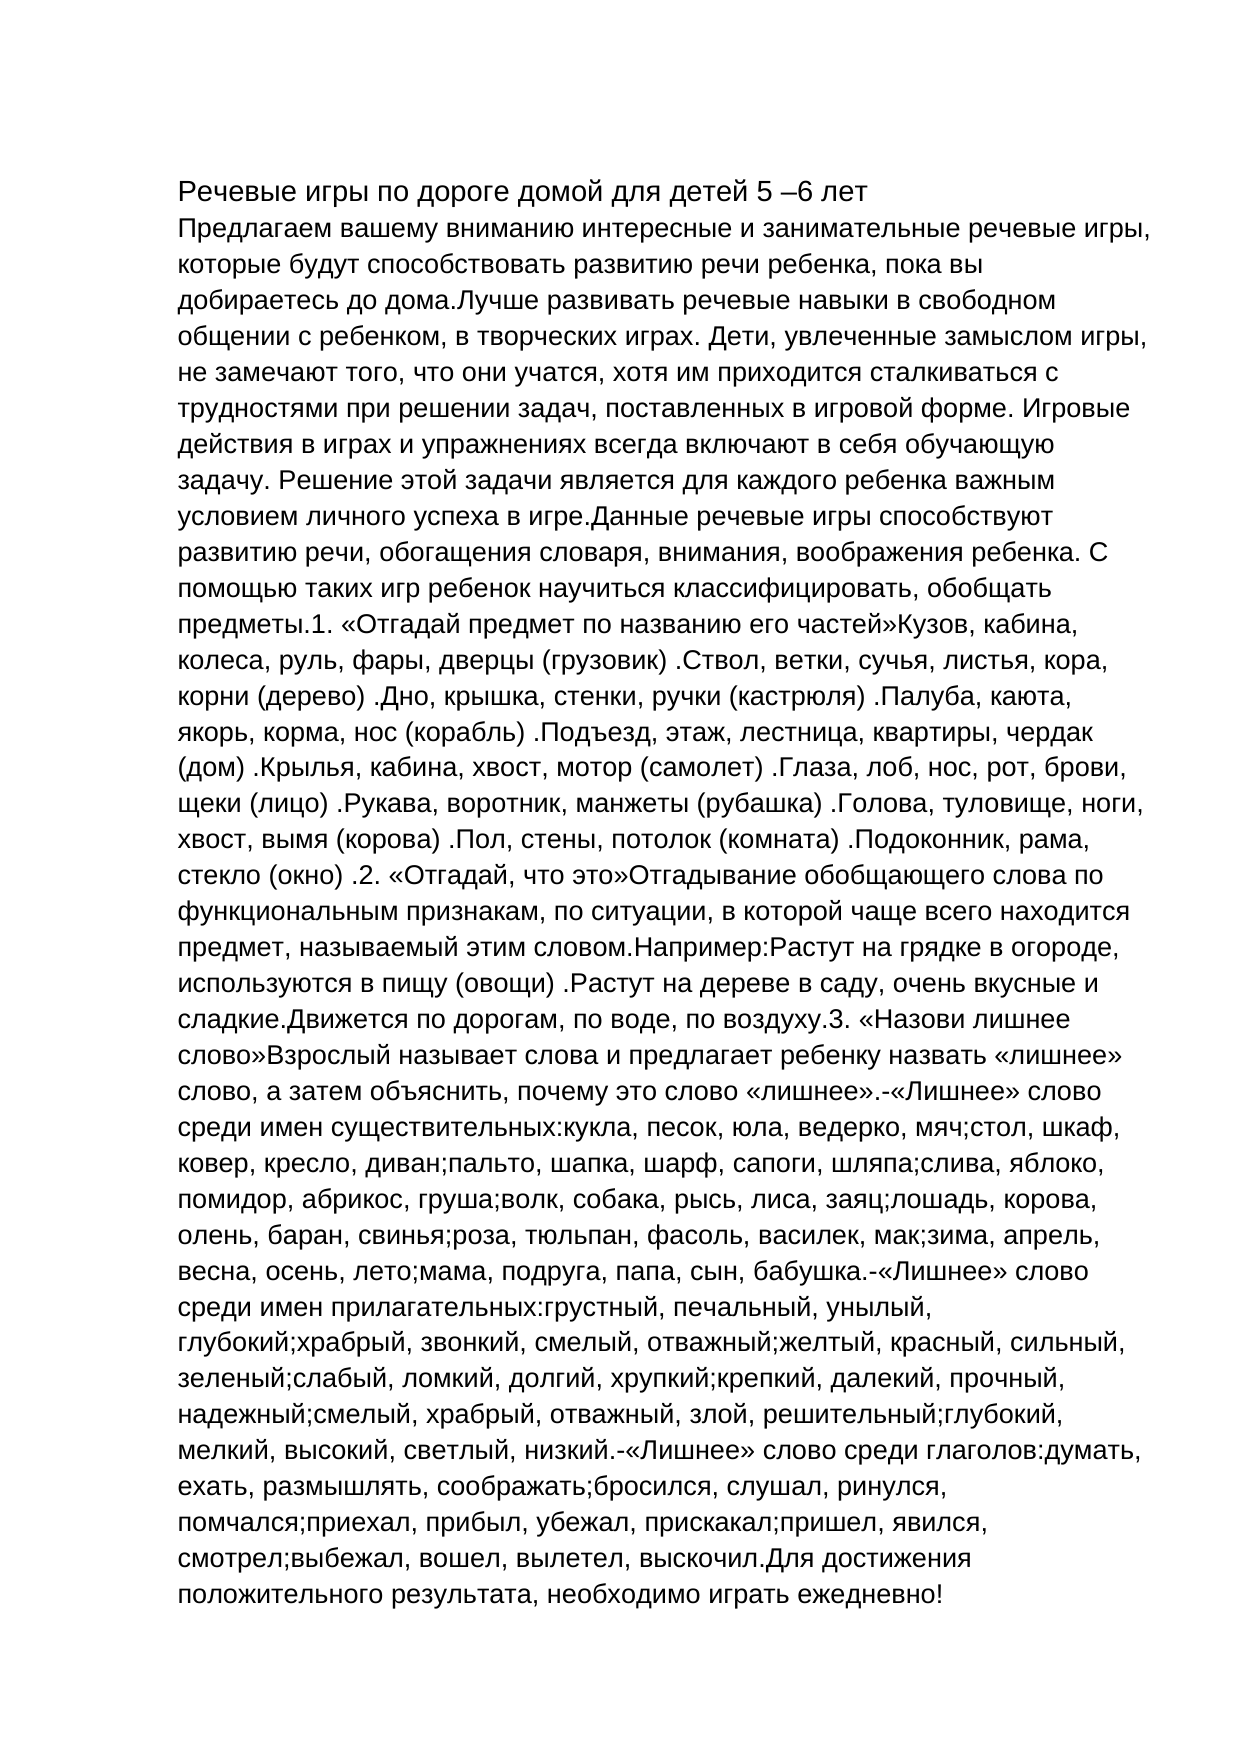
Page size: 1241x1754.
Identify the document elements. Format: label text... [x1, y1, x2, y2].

text Речевые игры по дороге домой для детей 5 –6 лет Предлагаем вашему вниманию интересные и занимательные речевые игры, которые будут способствовать развитию речи ребенка, пока вы добираетесь до дома.Лучше развивать речевые навыки в свободном общении с ребенком, в творческих играх. Дети, увлеченные замыслом игры, не замечают того, что они учатся, хотя им приходится сталкиваться с трудностями при решении задач, поставленных в игровой форме. Игровые действия в играх и упражнениях всегда включают в себя обучающую задачу. Решение этой задачи является для каждого ребенка важным условием личного успеха в игре.Данные речевые игры способствуют развитию речи, обогащения словаря, внимания, воображения ребенка. С помощью таких игр ребенок научиться классифицировать, обобщать предметы.1. «Отгадай предмет по названию его частей»Кузов, кабина, колеса, руль, фары, дверцы (грузовик) .Ствол, ветки, сучья, листья, кора, корни (дерево) .Дно, крышка, стенки, ручки (кастрюля) .Палуба, каюта, якорь, корма, нос (корабль) .Подъезд, этаж, лестница, квартиры, чердак (дом) .Крылья, кабина, хвост, мотор (самолет) .Глаза, лоб, нос, рот, брови, щеки (лицо) .Рукава, воротник, манжеты (рубашка) .Голова, туловище, ноги, хвост, вымя (корова) .Пол, стены, потолок (комната) .Подоконник, рама, стекло (окно) .2. «Отгадай, что это»Отгадывание обобщающего слова по функциональным признакам, по ситуации, в которой чаще всего находится предмет, называемый этим словом.Например:Растут на грядке в огороде, используются в пищу (овощи) .Растут на дереве в саду, очень вкусные и сладкие.Движется по дорогам, по воде, по воздуху.3. «Назови лишнее слово»Взрослый называет слова и предлагает ребенку назвать «лишнее» слово, а затем объяснить, почему это слово «лишнее».-«Лишнее» слово среди имен существительных:кукла, песок, юла, ведерко, мяч;стол, шкаф, ковер, кресло, диван;пальто, шапка, шарф, сапоги, шляпа;слива, яблоко, помидор, абрикос, груша;волк, собака, рысь, лиса, заяц;лошадь, корова, олень, баран, свинья;роза, тюльпан, фасоль, василек, мак;зима, апрель, весна, осень, лето;мама, подруга, папа, сын, бабушка.-«Лишнее» слово среди имен прилагательных:грустный, печальный, унылый, глубокий;храбрый, звонкий, смелый, отважный;желтый, красный, сильный, зеленый;слабый, ломкий, долгий, хрупкий;крепкий, далекий, прочный, надежный;смелый, храбрый, отважный, злой, решительный;глубокий, мелкий, высокий, светлый, низкий.-«Лишнее» слово среди глаголов:думать, ехать, размышлять, соображать;бросился, слушал, ринулся, помчался;приехал, прибыл, убежал, прискакал;пришел, явился, смотрел;выбежал, вошел, вылетел, выскочил.Для достижения положительного результата, необходимо играть ежедневно! [177, 174, 1152, 1609]
